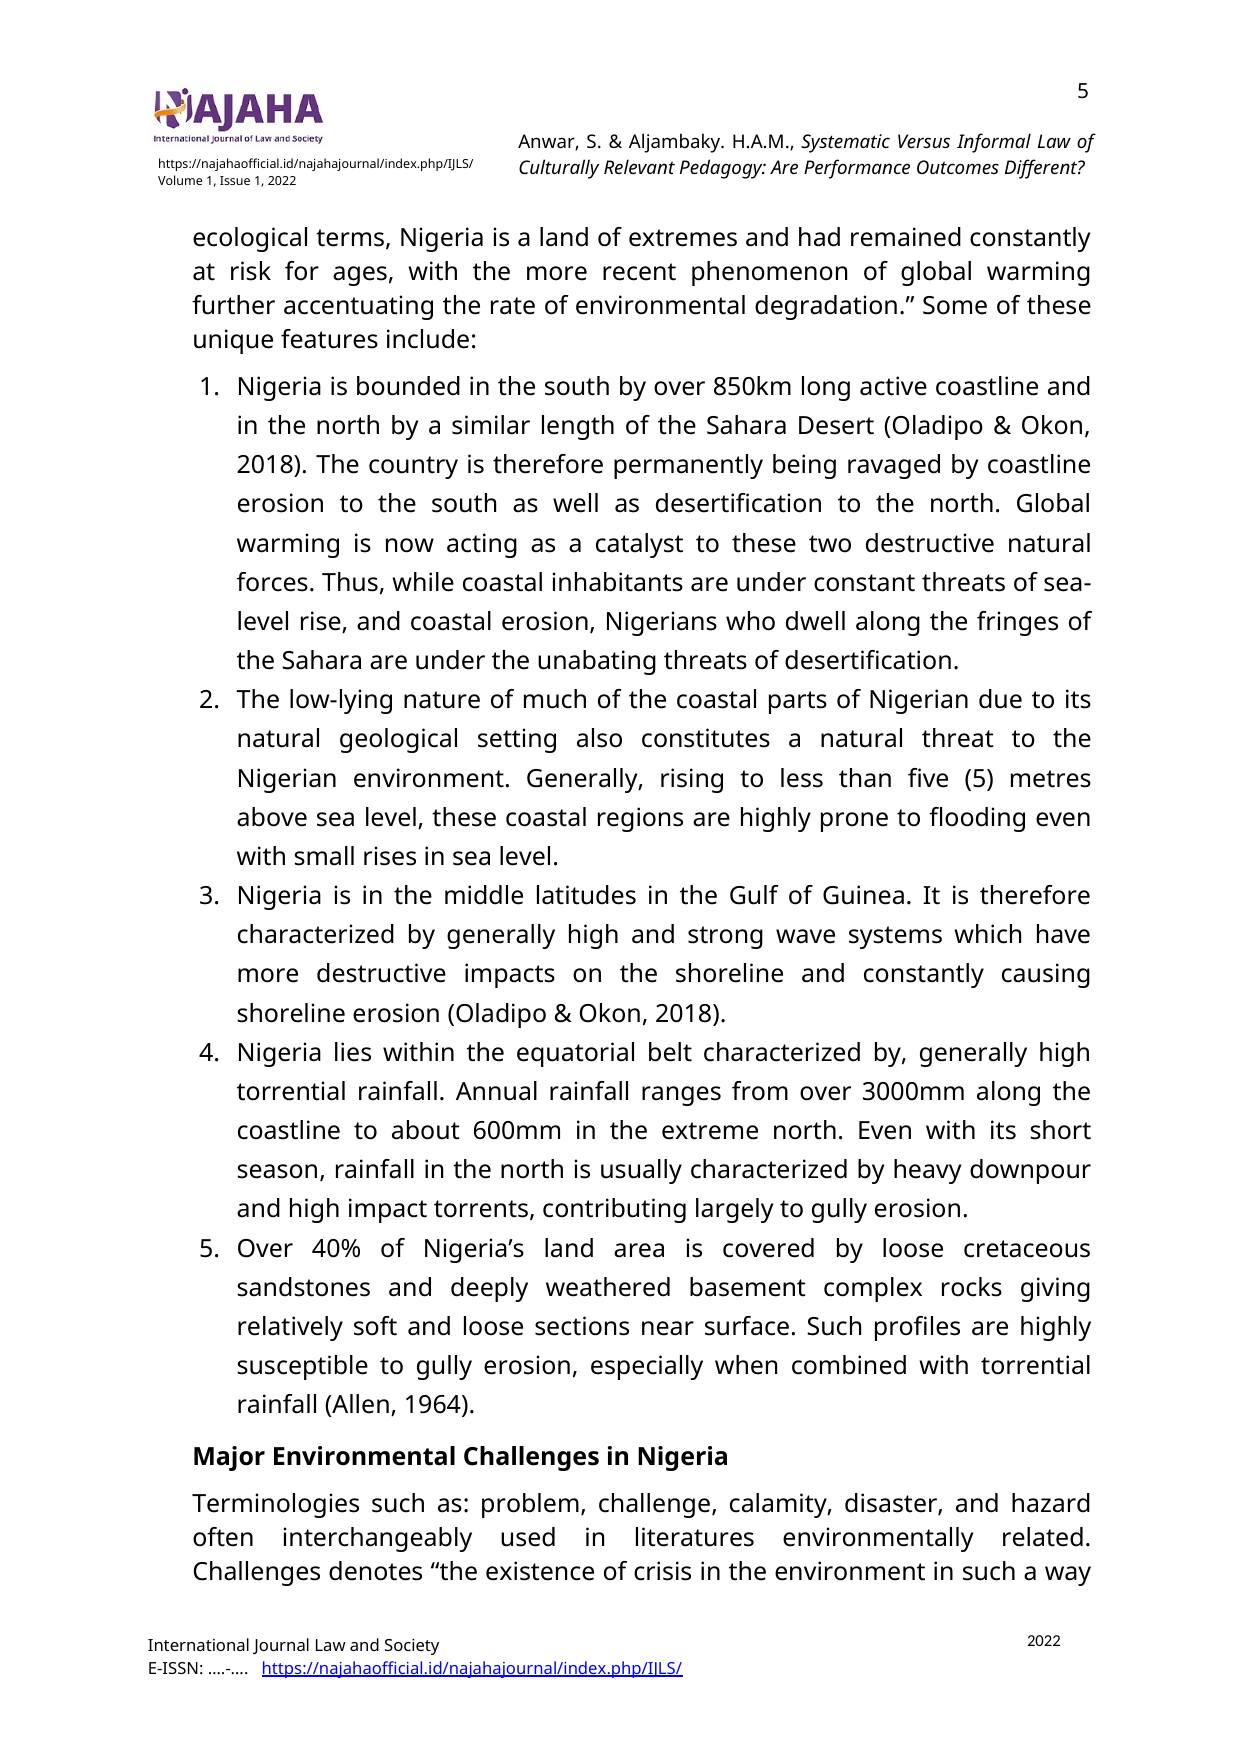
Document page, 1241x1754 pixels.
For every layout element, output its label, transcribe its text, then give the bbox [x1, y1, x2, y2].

list Nigeria lies within the equatorial belt characterized by, generally high torrential rainfall. Annual rainfall ranges from over 3000mm along the coastline to about 600mm in the extreme north. Even with its short season, rainfall in the north is usually characterized by heavy downpour and high impact torrents, contributing largely to gully erosion. [199, 1034, 1092, 1225]
picture [147, 75, 328, 158]
list Nigeria is in the middle latitudes in the Gulf of Guinea. It is therefore characterized by generally high and strong wave systems which have more destructive impacts on the shoreline and constantly causing shoreline erosion (Oladipo & Okon, 2018). [199, 878, 1092, 1029]
text Major Environmental Challenges in Nigeria [192, 1439, 1092, 1473]
list Nigeria is bounded in the south by over 850km long active coastline and in the north by a similar length of the Sahara Desert (Oladipo & Okon, 2018). The country is therefore permanently being ravaged by coastline erosion to the south as well as desertification to the north. Global warming is now acting as a catalyst to these two destructive natural forces. Thus, while coastal inhabitants are under constant threats of sea-level rise, and coastal erosion, Nigerians who dwell along the fringes of the Sahara are under the unabating threats of desertification. [199, 369, 1092, 677]
list Over 40% of Nigeria’s land area is covered by loose cretaceous sandstones and deeply weathered basement complex rocks giving relatively soft and loose sections near surface. Such profiles are highly susceptible to gully erosion, especially when combined with torrential rainfall (Allen, 1964). [199, 1230, 1092, 1421]
list The low-lying nature of much of the coastal parts of Nigerian due to its natural geological setting also constitutes a natural threat to the Nigerian environment. Generally, rising to less than five (5) metres above sea level, these coastal regions are highly prone to flooding even with small rises in sea level. [199, 682, 1092, 873]
